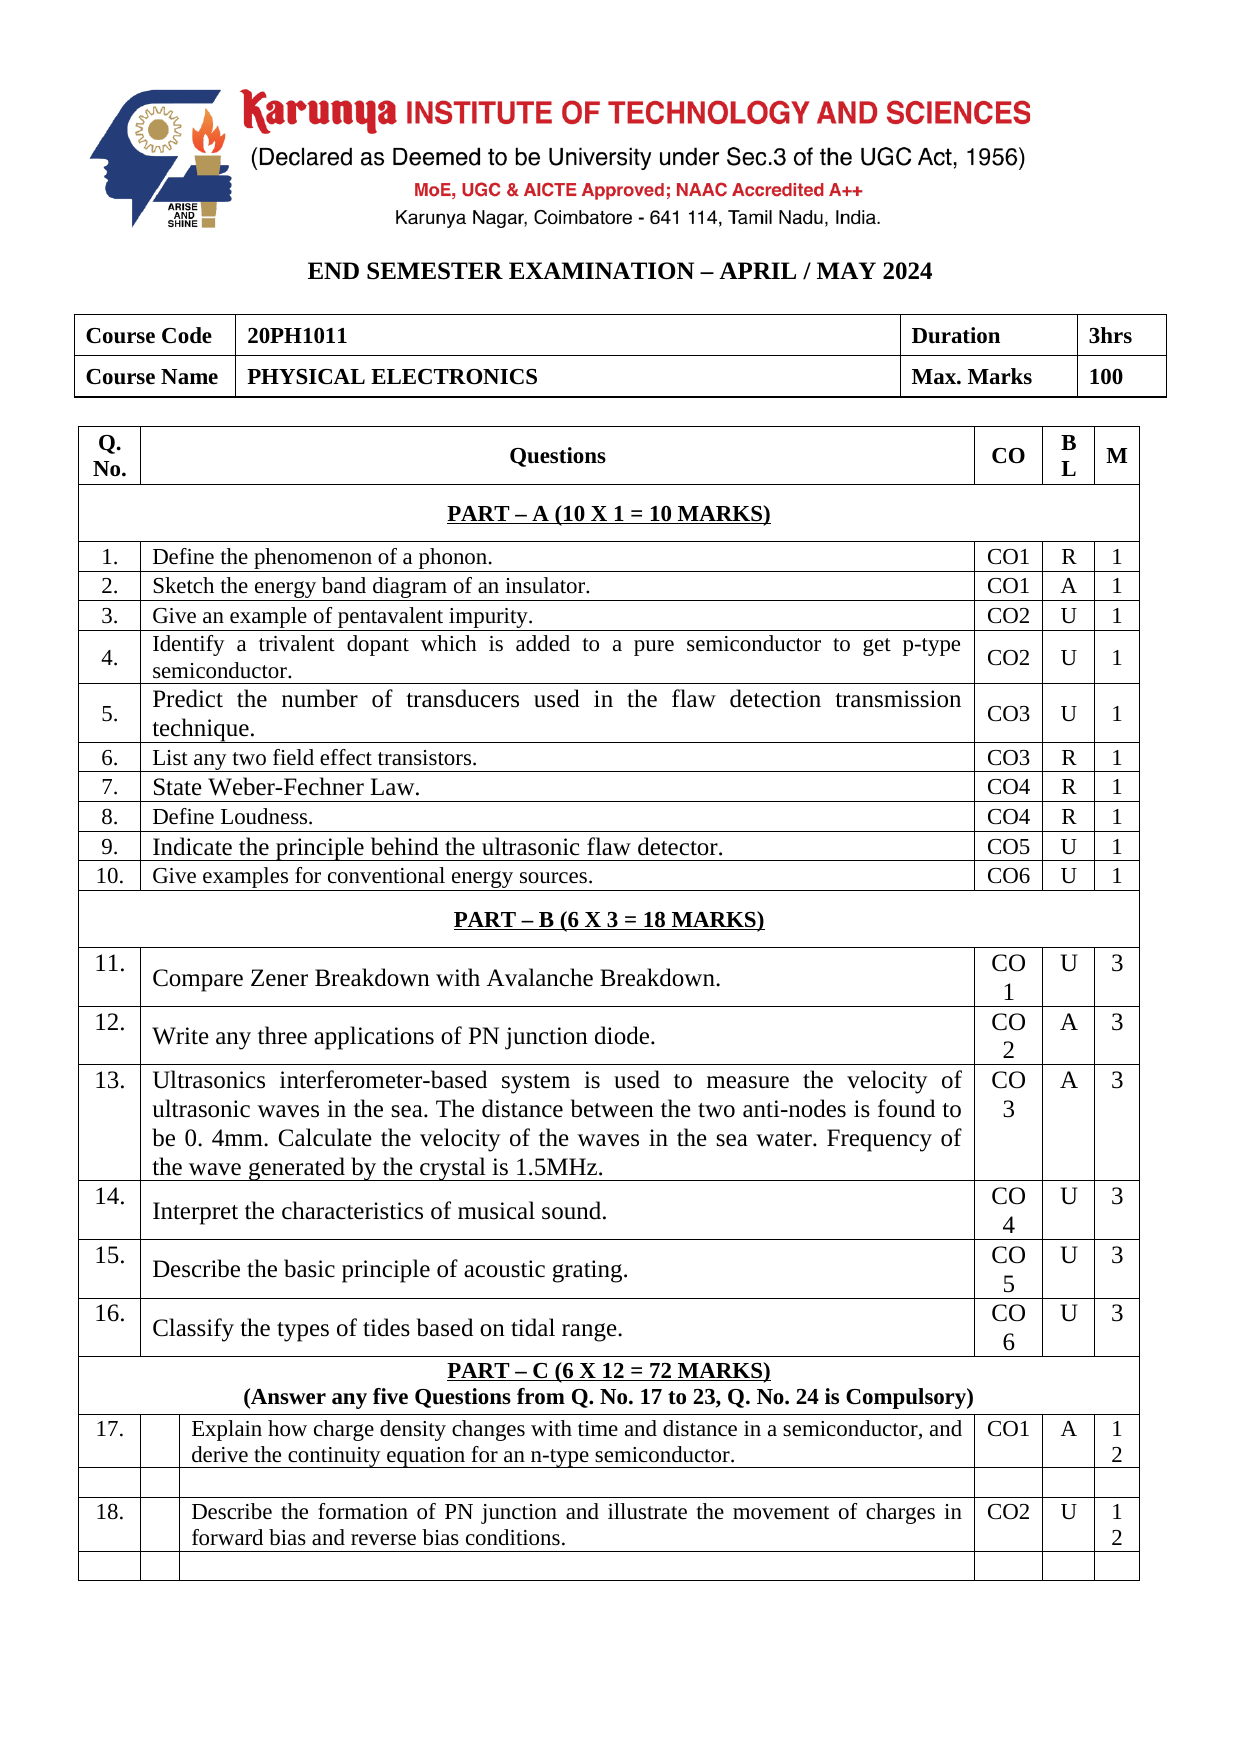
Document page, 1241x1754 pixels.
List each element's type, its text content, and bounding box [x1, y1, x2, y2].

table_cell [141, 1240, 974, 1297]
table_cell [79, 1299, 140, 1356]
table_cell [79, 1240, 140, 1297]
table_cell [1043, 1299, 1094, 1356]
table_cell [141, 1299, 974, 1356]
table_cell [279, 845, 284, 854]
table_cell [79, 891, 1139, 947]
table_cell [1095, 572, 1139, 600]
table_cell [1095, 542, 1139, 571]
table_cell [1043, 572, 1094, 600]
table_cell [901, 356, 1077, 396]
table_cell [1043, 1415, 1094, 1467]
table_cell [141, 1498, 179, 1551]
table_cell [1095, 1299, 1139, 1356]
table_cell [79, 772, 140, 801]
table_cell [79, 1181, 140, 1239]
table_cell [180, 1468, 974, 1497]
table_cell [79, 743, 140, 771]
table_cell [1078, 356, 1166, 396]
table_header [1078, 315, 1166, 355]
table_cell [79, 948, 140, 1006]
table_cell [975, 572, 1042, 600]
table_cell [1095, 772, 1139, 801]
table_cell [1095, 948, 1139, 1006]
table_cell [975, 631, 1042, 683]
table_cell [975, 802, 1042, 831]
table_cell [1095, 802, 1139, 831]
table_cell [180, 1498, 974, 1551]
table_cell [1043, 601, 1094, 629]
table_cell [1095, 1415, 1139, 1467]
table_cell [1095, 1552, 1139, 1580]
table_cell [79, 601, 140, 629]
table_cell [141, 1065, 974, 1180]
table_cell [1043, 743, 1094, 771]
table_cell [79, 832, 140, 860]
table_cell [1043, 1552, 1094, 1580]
picture [89, 89, 1031, 228]
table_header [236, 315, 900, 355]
text END SEMESTER EXAMINATION – APRIL / MAY 2024 [90, 256, 1150, 285]
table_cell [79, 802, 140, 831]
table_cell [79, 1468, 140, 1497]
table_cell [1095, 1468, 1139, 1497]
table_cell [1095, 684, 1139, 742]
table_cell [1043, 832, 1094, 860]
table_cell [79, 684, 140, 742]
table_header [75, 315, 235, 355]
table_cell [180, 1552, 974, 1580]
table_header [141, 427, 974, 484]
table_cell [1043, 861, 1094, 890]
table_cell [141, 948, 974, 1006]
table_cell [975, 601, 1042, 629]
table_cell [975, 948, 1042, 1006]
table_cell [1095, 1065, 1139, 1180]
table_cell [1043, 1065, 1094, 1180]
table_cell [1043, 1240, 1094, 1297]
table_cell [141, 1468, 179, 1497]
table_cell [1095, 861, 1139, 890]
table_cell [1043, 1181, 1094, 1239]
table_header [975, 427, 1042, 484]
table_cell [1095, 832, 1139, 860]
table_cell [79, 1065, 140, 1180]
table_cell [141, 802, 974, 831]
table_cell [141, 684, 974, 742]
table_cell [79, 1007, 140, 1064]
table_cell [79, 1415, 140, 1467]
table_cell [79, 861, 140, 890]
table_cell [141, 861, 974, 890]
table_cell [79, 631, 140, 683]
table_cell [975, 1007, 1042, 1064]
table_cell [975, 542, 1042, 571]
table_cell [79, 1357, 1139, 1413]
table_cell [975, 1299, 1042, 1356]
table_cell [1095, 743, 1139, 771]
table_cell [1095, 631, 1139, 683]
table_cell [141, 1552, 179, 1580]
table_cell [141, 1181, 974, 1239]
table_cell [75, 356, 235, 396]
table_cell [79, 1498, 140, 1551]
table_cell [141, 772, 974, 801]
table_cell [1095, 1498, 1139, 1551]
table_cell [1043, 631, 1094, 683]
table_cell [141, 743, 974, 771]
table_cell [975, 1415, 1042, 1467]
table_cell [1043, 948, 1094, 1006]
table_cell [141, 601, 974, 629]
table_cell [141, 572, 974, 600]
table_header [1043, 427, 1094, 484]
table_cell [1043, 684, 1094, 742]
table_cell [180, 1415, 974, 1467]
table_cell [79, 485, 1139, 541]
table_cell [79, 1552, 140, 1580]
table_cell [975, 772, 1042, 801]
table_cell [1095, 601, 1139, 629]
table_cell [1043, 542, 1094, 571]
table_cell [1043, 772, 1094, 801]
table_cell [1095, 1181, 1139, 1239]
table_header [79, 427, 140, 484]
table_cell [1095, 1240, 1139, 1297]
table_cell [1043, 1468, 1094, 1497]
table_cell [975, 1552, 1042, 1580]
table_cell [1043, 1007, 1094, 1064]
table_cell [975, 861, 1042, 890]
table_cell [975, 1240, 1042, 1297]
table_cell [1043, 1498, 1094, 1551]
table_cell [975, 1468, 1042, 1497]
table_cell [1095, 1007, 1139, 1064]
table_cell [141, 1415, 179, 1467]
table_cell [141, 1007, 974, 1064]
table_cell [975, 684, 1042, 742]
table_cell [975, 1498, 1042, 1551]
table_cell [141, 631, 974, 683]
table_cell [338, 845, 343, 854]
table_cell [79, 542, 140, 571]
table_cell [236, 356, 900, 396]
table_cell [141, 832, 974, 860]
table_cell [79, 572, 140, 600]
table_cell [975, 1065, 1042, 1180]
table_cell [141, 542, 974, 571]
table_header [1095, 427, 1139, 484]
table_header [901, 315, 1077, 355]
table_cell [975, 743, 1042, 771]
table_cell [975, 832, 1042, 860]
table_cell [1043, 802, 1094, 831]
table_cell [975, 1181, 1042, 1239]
